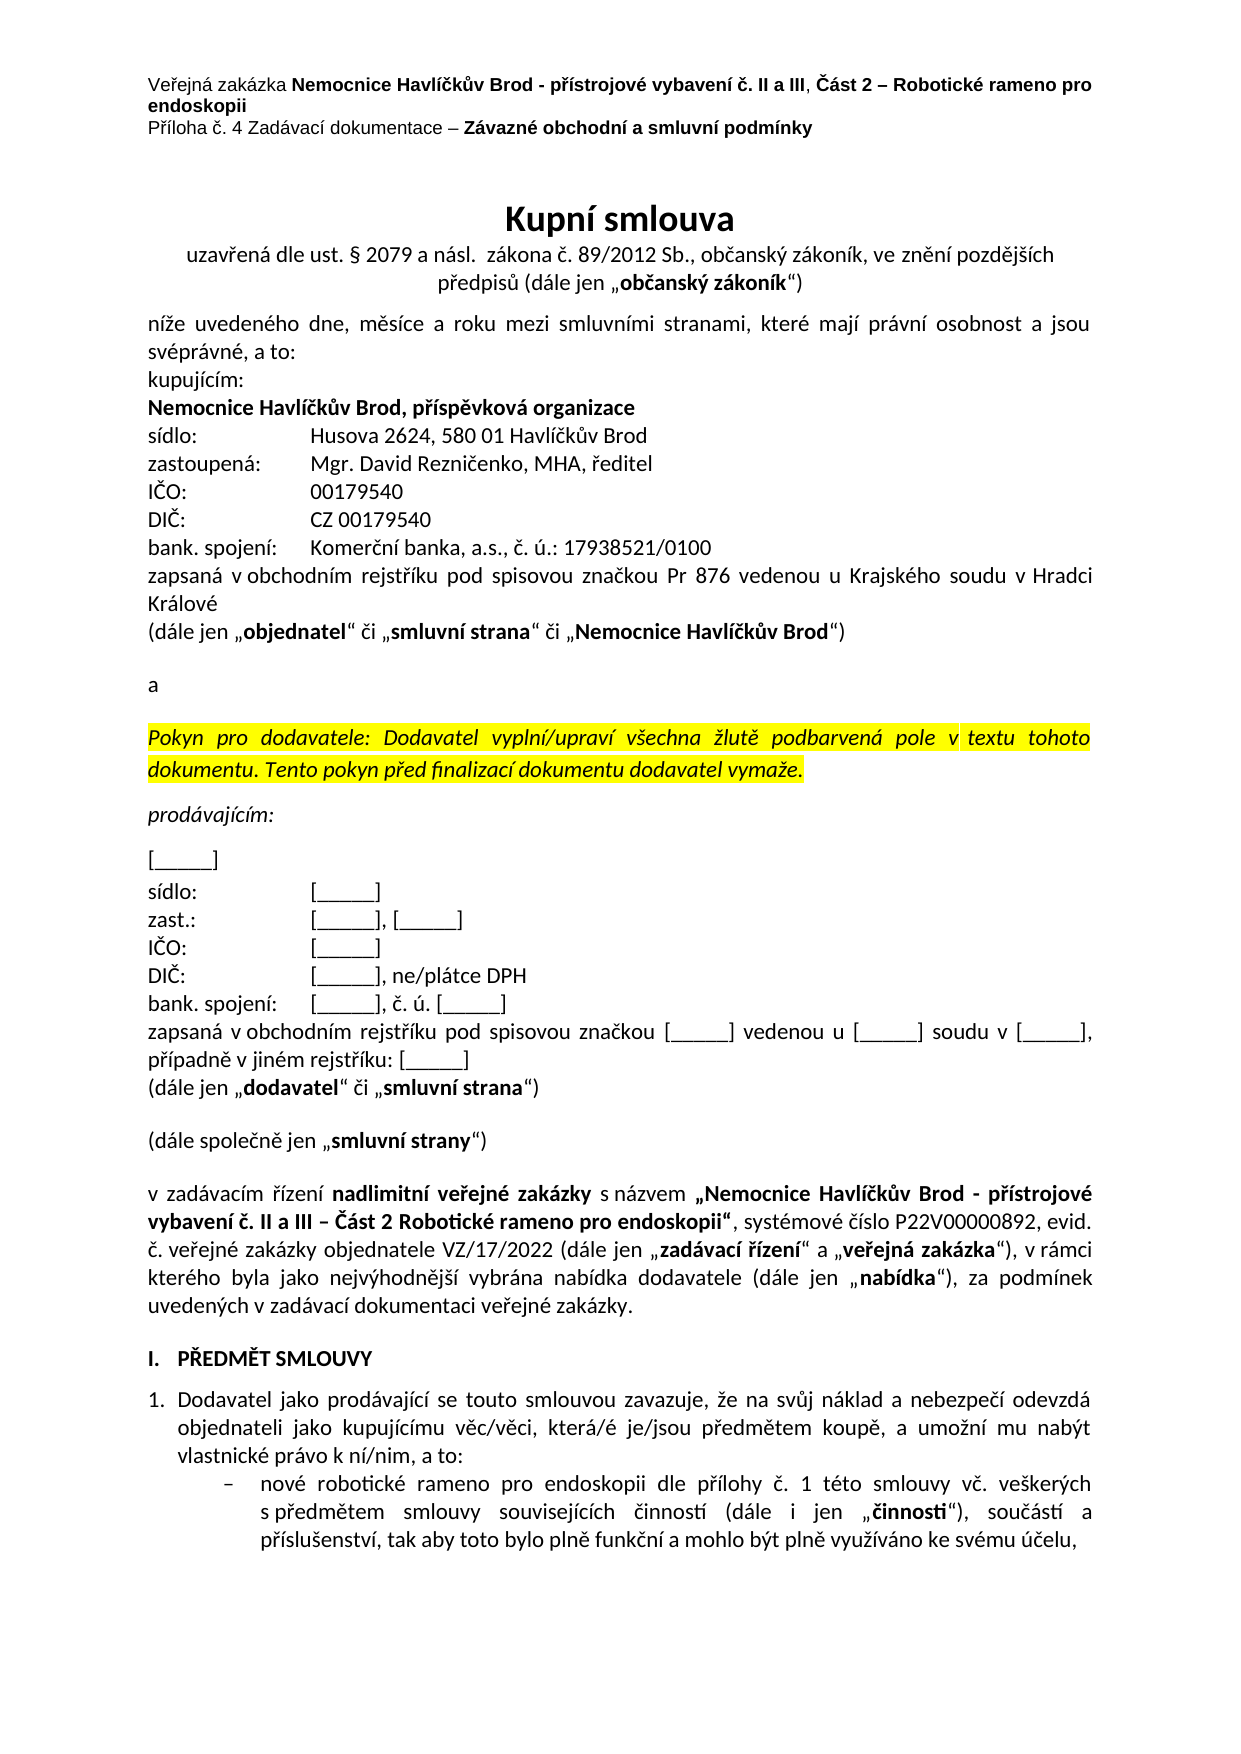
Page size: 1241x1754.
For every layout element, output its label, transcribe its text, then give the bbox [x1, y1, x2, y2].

text níže uvedeného dne, měsíce a roku mezi smluvními stranami, které mají právní osobnost a jsou svéprávné, a to: [148, 309, 1093, 365]
text uzavřená dle ust. § 2079 a násl. zákona č. 89/2012 Sb., občanský zákoník, ve znění pozdějších předpisů (dále jen „občanský zákoník“) [148, 240, 1093, 296]
list Dodavatel jako prodávající se touto smlouvou zavazuje, že na svůj náklad a nebezpečí odevzdá objednateli jako kupujícímu věc/věci, která/é je/jsou předmětem koupě, a umožní mu nabýt vlastnické právo k ní/nim, a to: [148, 1385, 1093, 1469]
text v zadávacím řízení nadlimitní veřejné zakázky s názvem „Nemocnice Havlíčkův Brod - přístrojové vybavení č. II a III – Část 2 Robotické rameno pro endoskopii“, systémové číslo P22V00000892, evid. č. veřejné zakázky objednatele VZ/17/2022 (dále jen „zadávací řízení“ a „veřejná zakázka“), v rámci kterého byla jako nejvýhodnější vybrána nabídka dodavatele (dále jen „nabídka“), za podmínek uvedených v zadávací dokumentaci veřejné zakázky. [148, 1179, 1093, 1319]
text IČO: [148, 933, 1093, 961]
text sídlo: Husova 2624, 580 01 Havlíčkův Brod [148, 421, 1093, 449]
text DIČ: [148, 961, 1093, 989]
text Pokyn pro dodavatele: Dodavatel vyplní/upraví všechna žlutě podbarvená pole v textu tohoto dokumentu. Tento pokyn před finalizací dokumentu dodavatel vymaže. [148, 723, 1093, 783]
text (dále jen „objednatel“ či „smluvní strana“ či „Nemocnice Havlíčkův Brod“) [148, 617, 1093, 645]
text (dále společně jen „smluvní strany“) [148, 1126, 1093, 1154]
text Kupní smlouva [148, 194, 1093, 240]
text sídlo: [148, 877, 1093, 905]
text a [148, 670, 1093, 698]
text zapsaná v obchodním rejstříku pod spisovou značkou vedenou u soudu v , případně v jiném rejstříku: [148, 1017, 1093, 1073]
text bank. spojení: , č. ú. [148, 989, 1093, 1017]
text DIČ: CZ 00179540 [148, 505, 1093, 533]
text kupujícím: [148, 365, 1093, 393]
list nové robotické rameno pro endoskopii dle přílohy č. 1 této smlouvy vč. veškerých s předmětem smlouvy souvisejících činností (dále i jen „činnosti“), součástí a příslušenství, tak aby toto bylo plně funkční a mohlo být plně využíváno ke svému účelu, [223, 1469, 1093, 1553]
text Nemocnice Havlíčkův Brod, příspěvková organizace [148, 393, 1093, 421]
text IČO: 00179540 [148, 477, 1093, 505]
list PŘEDMĚT SMLOUVY [148, 1344, 1093, 1372]
text bank. spojení: Komerční banka, a.s., č. ú.: 17938521/0100 [148, 533, 1093, 561]
text zast.: , [148, 905, 1093, 933]
text (dále jen „dodavatel“ či „smluvní strana“) [148, 1073, 1093, 1101]
text zapsaná v obchodním rejstříku pod spisovou značkou Pr 876 vedenou u Krajského soudu v Hradci Králové [148, 561, 1093, 617]
text zastoupená: Mgr. David Rezničenko, MHA, ředitel [148, 449, 1093, 477]
text prodávajícím: [148, 800, 1093, 828]
